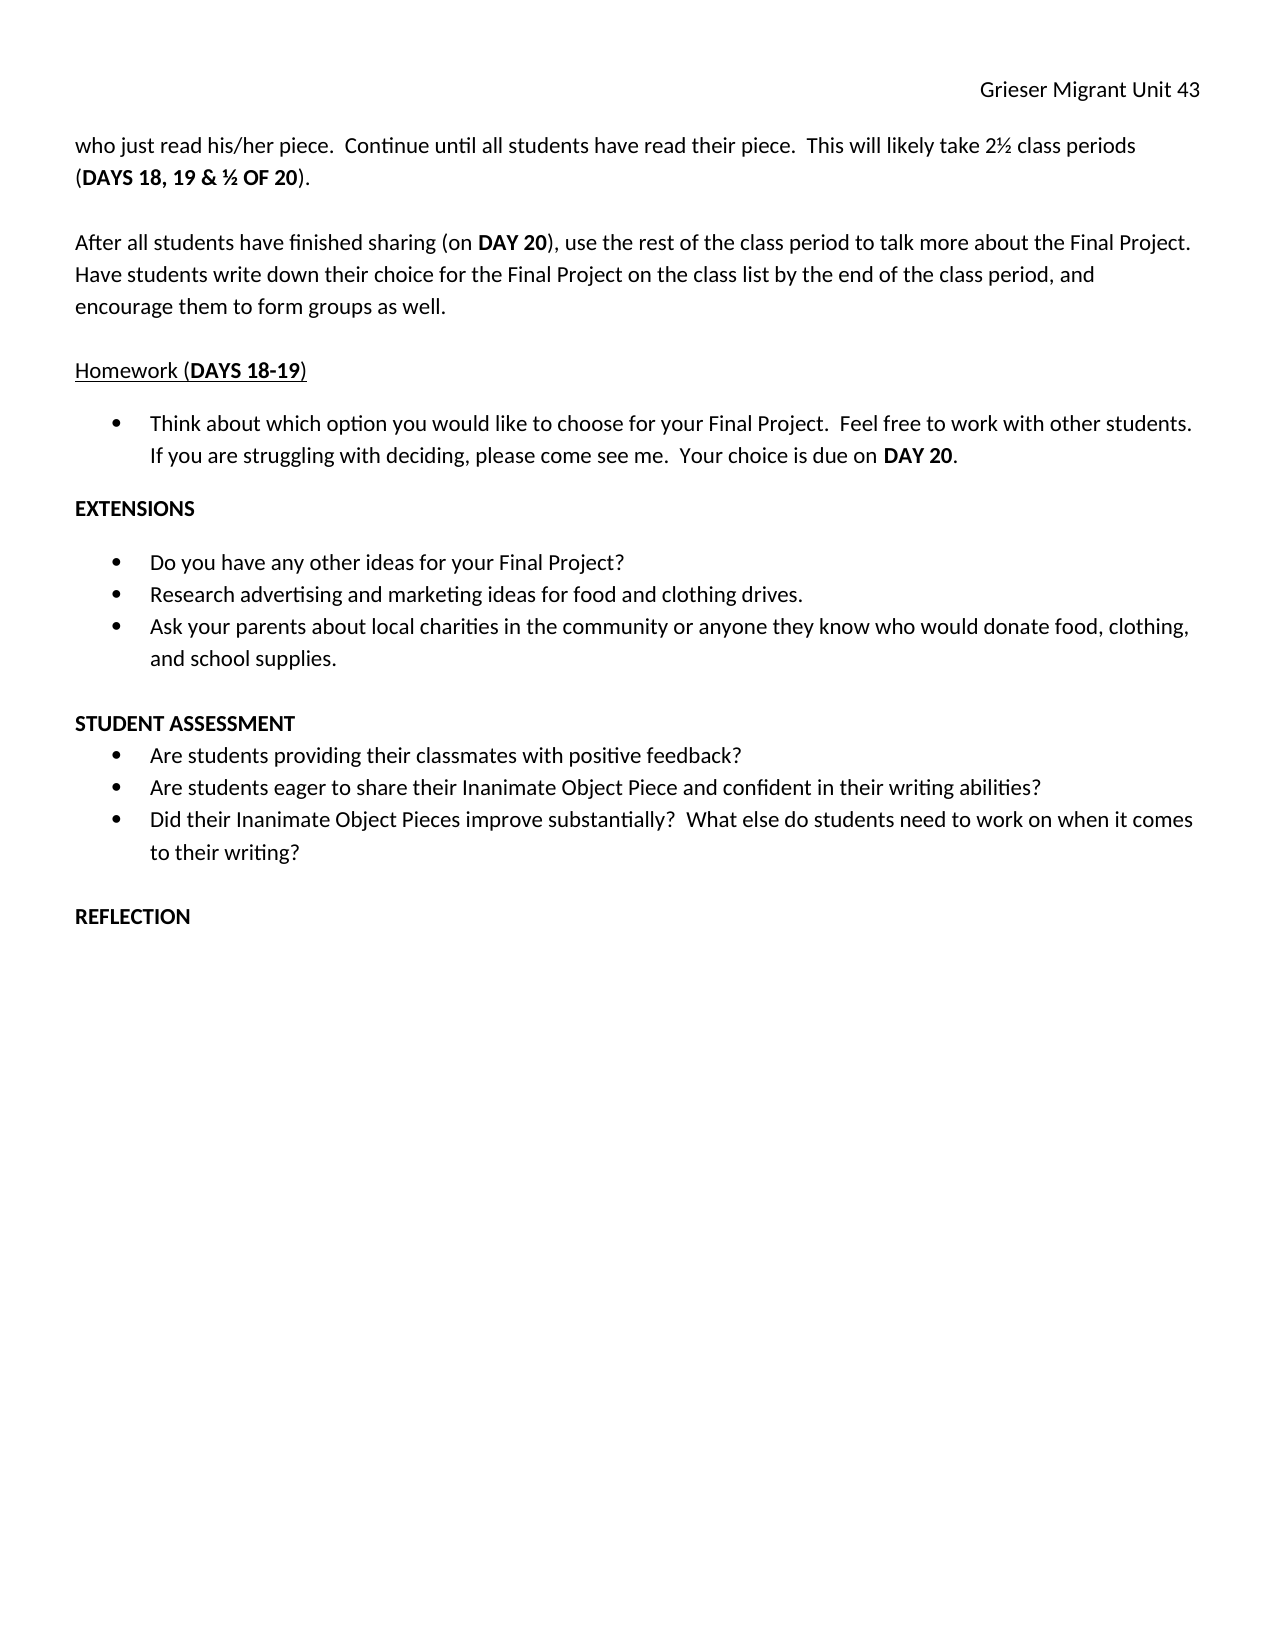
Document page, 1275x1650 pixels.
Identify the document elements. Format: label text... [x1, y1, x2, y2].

list Ask your parents about local charities in the community or anyone they know who would donate food, clothing, and school supplies. [112, 612, 1200, 672]
text STUDENT ASSESSMENT [75, 709, 1200, 737]
list Research advertising and marketing ideas for food and clothing drives. [112, 580, 1200, 608]
list Are students providing their classmates with positive feedback? [112, 741, 1200, 769]
text After all students have finished sharing (on DAY 20), use the rest of the class period to talk more about the Final Project. Have students write down their choice for the Final Project on the class list by the end of the class period, and encourage them to form groups as well. [75, 228, 1200, 320]
text EXTENSIONS [75, 494, 1200, 523]
list Do you have any other ideas for your Final Project? [112, 548, 1200, 576]
list Think about which option you would like to choose for your Final Project. Feel free to work with other students. If you are struggling with deciding, please come see me. Your choice is due on DAY 20. [112, 409, 1200, 469]
list Did their Inanimate Object Pieces improve substantially? What else do students need to work on when it comes to their writing? [112, 806, 1200, 866]
list Are students eager to share their Inanimate Object Piece and confident in their writing abilities? [112, 773, 1200, 801]
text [75, 131, 1200, 191]
text REFLECTION [75, 902, 1200, 930]
text Homework (DAYS 18-19) [75, 356, 1200, 384]
